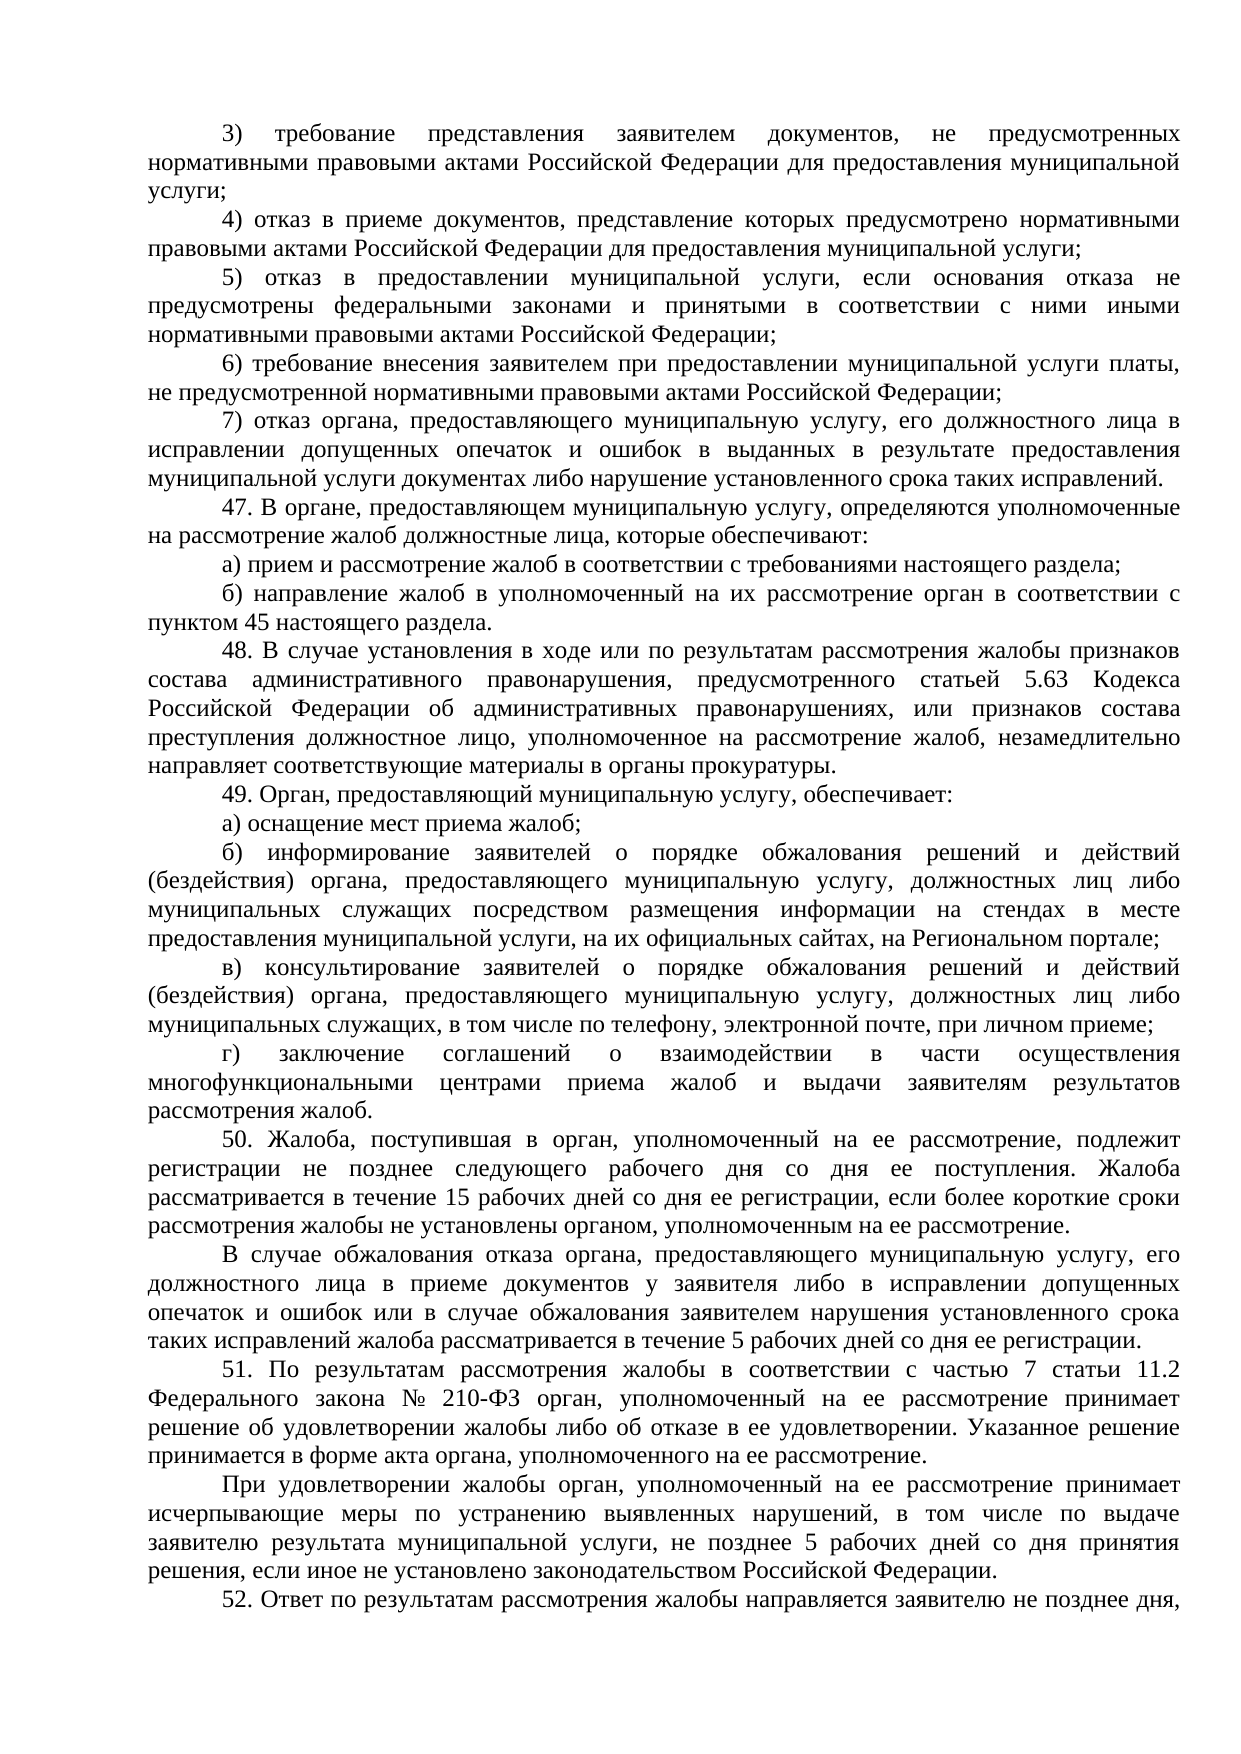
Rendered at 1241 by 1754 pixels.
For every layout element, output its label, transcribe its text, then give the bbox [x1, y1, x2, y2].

text 47. В органе, предоставляющем муниципальную услугу, определяются уполномоченные на рассмотрение жалоб должностные лица, которые обеспечивают: [148, 492, 1181, 549]
text 51. По результатам рассмотрения жалобы в соответствии с частью 7 статьи 11.2 Федерального закона № 210-ФЗ орган, уполномоченный на ее рассмотрение принимает решение об удовлетворении жалобы либо об отказе в ее удовлетворении. Указанное решение принимается в форме акта органа, уполномоченного на ее рассмотрение. [148, 1354, 1181, 1469]
text 4) отказ в приеме документов, представление которых предусмотрено нормативными правовыми актами Российской Федерации для предоставления муниципальной услуги; [148, 204, 1181, 262]
text а) прием и рассмотрение жалоб в соответствии с требованиями настоящего раздела; [148, 549, 1181, 578]
text 48. В случае установления в ходе или по результатам рассмотрения жалобы признаков состава административного правонарушения, предусмотренного статьей 5.63 Кодекса Российской Федерации об административных правонарушениях, или признаков состава преступления должностное лицо, уполномоченное на рассмотрение жалоб, незамедлительно направляет соответствующие материалы в органы прокуратуры. [148, 636, 1181, 779]
text б) направление жалоб в уполномоченный на их рассмотрение орган в соответствии с пунктом 45 настоящего раздела. [148, 578, 1181, 636]
text г) заключение соглашений о взаимодействии в части осуществления многофункциональными центрами приема жалоб и выдачи заявителям результатов рассмотрения жалоб. [148, 1038, 1181, 1124]
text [148, 1584, 1181, 1613]
text б) информирование заявителей о порядке обжалования решений и действий (бездействия) органа, предоставляющего муниципальную услугу, должностных лиц либо муниципальных служащих посредством размещения информации на стендах в месте предоставления муниципальной услуги, на их официальных сайтах, на Региональном портале; [148, 837, 1181, 952]
text 6) требование внесения заявителем при предоставлении муниципальной услуги платы, не предусмотренной нормативными правовыми актами Российской Федерации; [148, 348, 1181, 406]
text 49. Орган, предоставляющий муниципальную услугу, обеспечивает: [148, 779, 1181, 808]
text в) консультирование заявителей о порядке обжалования решений и действий (бездействия) органа, предоставляющего муниципальную услугу, должностных лиц либо муниципальных служащих, в том числе по телефону, электронной почте, при личном приеме; [148, 952, 1181, 1038]
text 3) требование представления заявителем документов, не предусмотренных нормативными правовыми актами Российской Федерации для предоставления муниципальной услуги; [148, 118, 1181, 204]
text При удовлетворении жалобы орган, уполномоченный на ее рассмотрение принимает исчерпывающие меры по устранению выявленных нарушений, в том числе по выдаче заявителю результата муниципальной услуги, не позднее 5 рабочих дней со дня принятия решения, если иное не установлено законодательством Российской Федерации. [148, 1469, 1181, 1584]
text 50. Жалоба, поступившая в орган, уполномоченный на ее рассмотрение, подлежит регистрации не позднее следующего рабочего дня со дня ее поступления. Жалоба рассматривается в течение 15 рабочих дней со дня ее регистрации, если более короткие сроки рассмотрения жалобы не установлены органом, уполномоченным на ее рассмотрение. [148, 1124, 1181, 1239]
text В случае обжалования отказа органа, предоставляющего муниципальную услугу, его должностного лица в приеме документов у заявителя либо в исправлении допущенных опечаток и ошибок или в случае обжалования заявителем нарушения установленного срока таких исправлений жалоба рассматривается в течение 5 рабочих дней со дня ее регистрации. [148, 1239, 1181, 1354]
text а) оснащение мест приема жалоб; [148, 808, 1181, 837]
text 5) отказ в предоставлении муниципальной услуги, если основания отказа не предусмотрены федеральными законами и принятыми в соответствии с ними иными нормативными правовыми актами Российской Федерации; [148, 262, 1181, 348]
text 7) отказ органа, предоставляющего муниципальную услугу, его должностного лица в исправлении допущенных опечаток и ошибок в выданных в результате предоставления муниципальной услуги документах либо нарушение установленного срока таких исправлений. [148, 406, 1181, 492]
